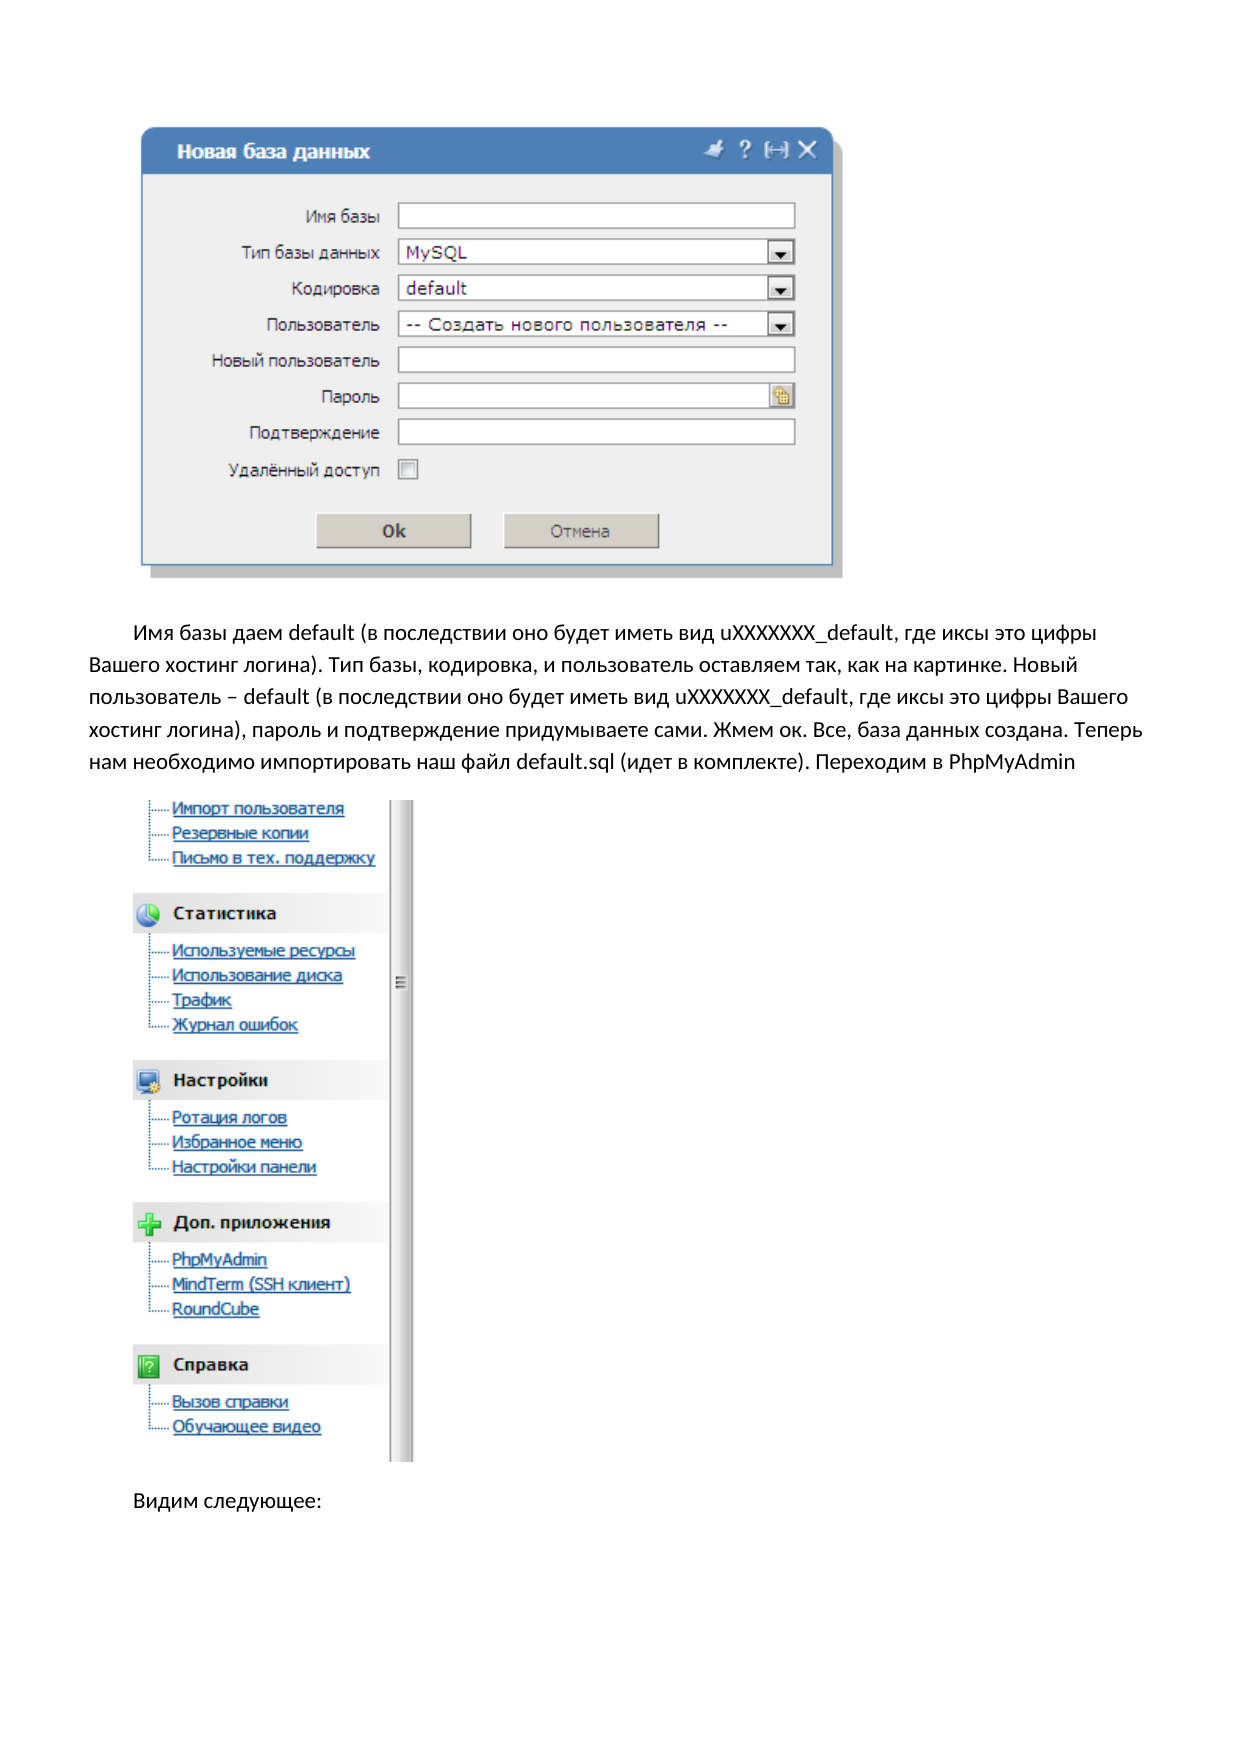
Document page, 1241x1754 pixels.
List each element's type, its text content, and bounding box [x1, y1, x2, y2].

text Видим следующее: [88, 1486, 1152, 1514]
text Имя базы даем default (в последствии оно будет иметь вид uXXXXXXX_default, где иксы это цифры Вашего хостинг логина). Тип базы, кодировка, и пользователь оставляем так, как на картинке. Новый пользователь – default (в последствии оно будет иметь вид uXXXXXXX_default, где иксы это цифры Вашего хостинг логина), пароль и подтверждение придумываете сами. Жмем ок. Все, база данных создана. Теперь нам необходимо импортировать наш файл default.sql (идет в комплекте). Переходим в PhpMyAdmin [88, 618, 1152, 775]
picture [132, 118, 860, 594]
picture [132, 800, 1108, 1462]
